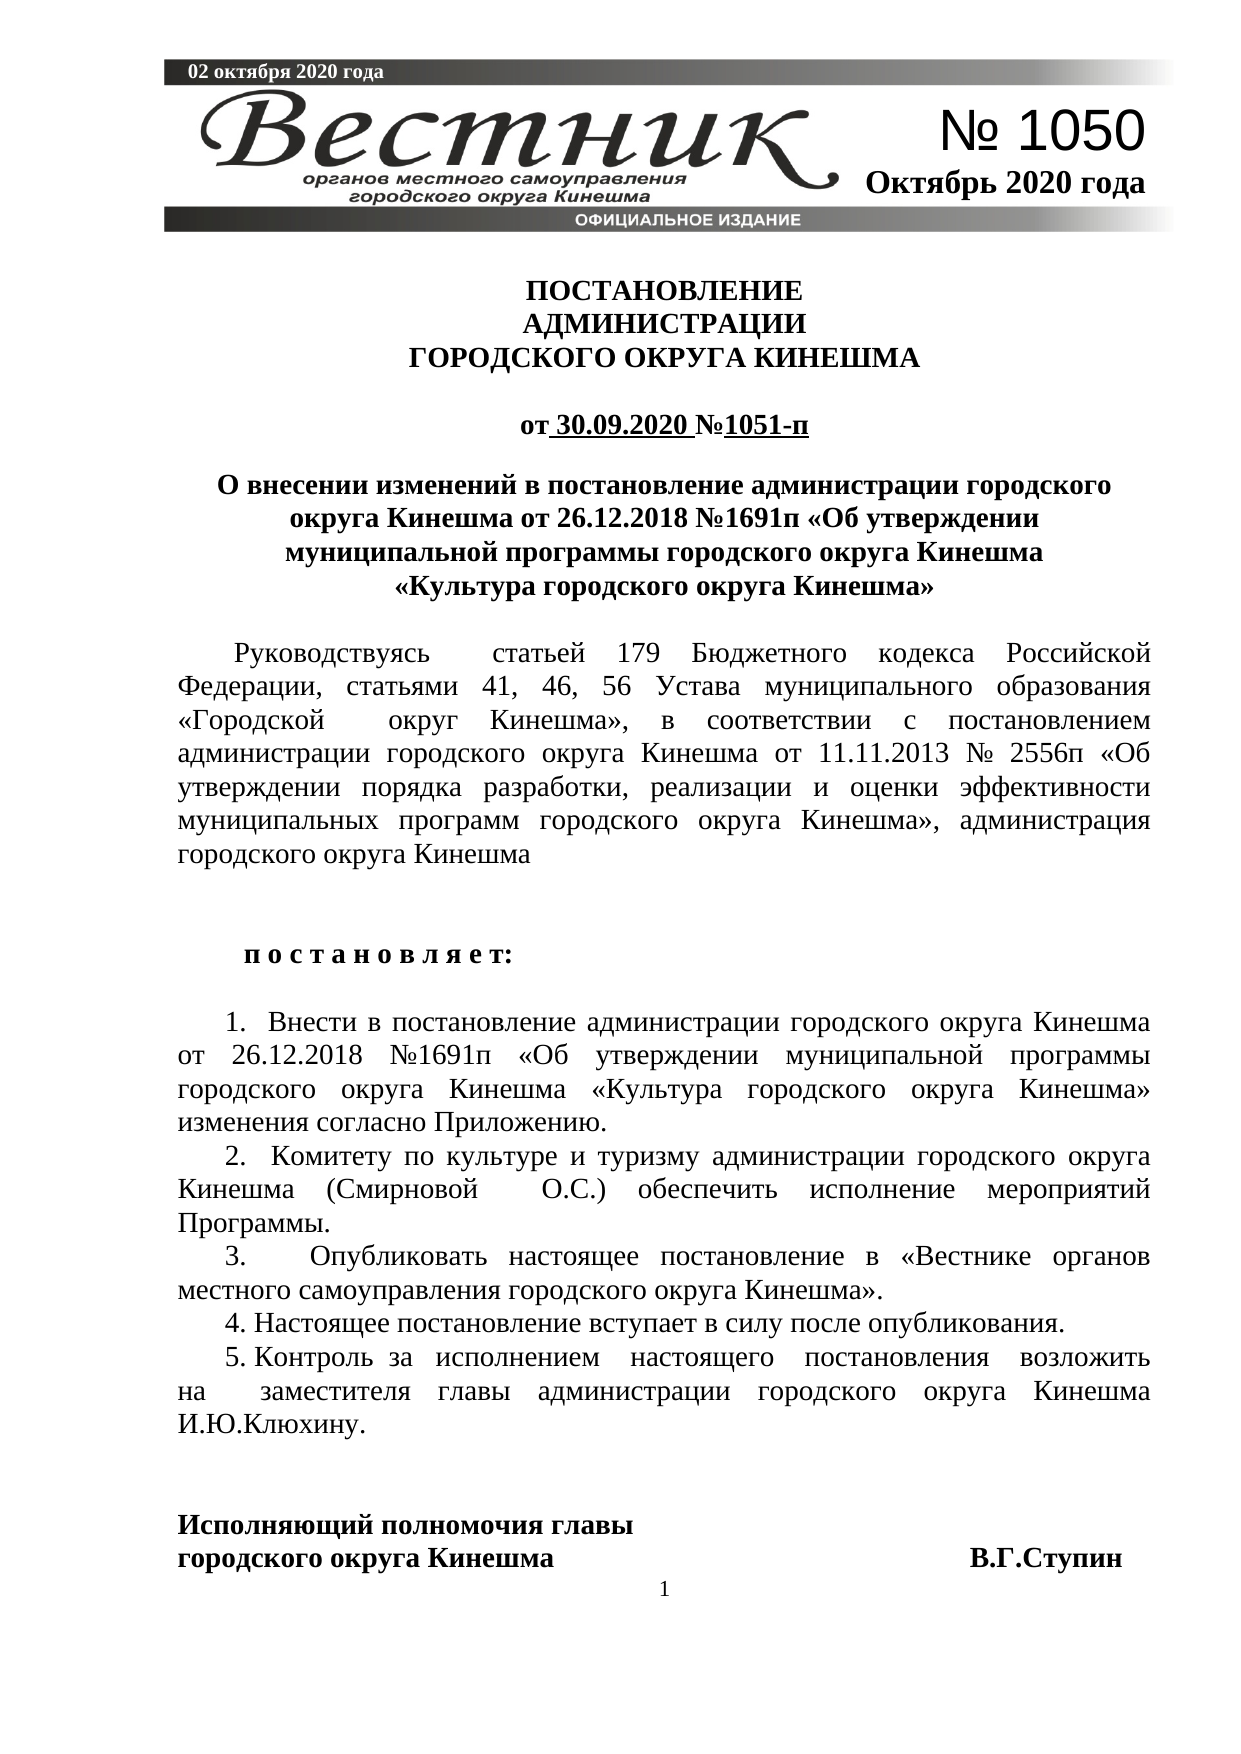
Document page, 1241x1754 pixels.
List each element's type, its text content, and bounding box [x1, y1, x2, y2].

text 5. Контроль за исполнением настоящего постановления возложить на заместителя главы администрации городского округа Кинешма И.Ю.Клюхину. [177, 1339, 1152, 1440]
text О внесении изменений в постановление администрации городского [177, 467, 1152, 501]
text 2. Комитету по культуре и туризму администрации городского округа Кинешма (Смирновой О.С.) обеспечить исполнение мероприятий Программы. [177, 1138, 1152, 1238]
text Исполняющий полномочия главы [177, 1507, 1152, 1540]
text 02 октября 2020 года [177, 59, 1152, 83]
picture [164, 59, 1177, 232]
text городского округа Кинешма В.Г.Ступин [177, 1540, 1152, 1574]
text муниципальной программы городского округа Кинешма [177, 534, 1152, 568]
text от 30.09.2020 №1051-п [177, 407, 1152, 441]
text 4. Настоящее постановление вступает в силу после опубликования. [177, 1306, 1152, 1339]
title п о с т а н о в л я е т: [177, 937, 1152, 970]
title Руководствуясь статьей 179 Бюджетного кодекса Российской Федерации, статьями 41, 46, 56 Устава муниципального образования «Городской округ Кинешма», в соответствии с постановлением администрации городского округа Кинешма от 11.11.2013 № 2556п «Об утверждении порядка разработки, реализации и оценки эффективности муниципальных программ городского округа Кинешма», администрация городского округа Кинешма [177, 635, 1152, 869]
text округа Кинешма от 26.12.2018 №1691п «Об утверждении [177, 501, 1152, 534]
text ГОРОДСКОГО ОКРУГА КИНЕШМА [177, 340, 1152, 373]
text Октябрь 2020 года [177, 163, 1152, 201]
text 3. Опубликовать настоящее постановление в «Вестнике органов местного самоуправления городского округа Кинешма». [177, 1238, 1152, 1306]
text № 1050 [177, 96, 1152, 163]
text 1. Внести в постановление администрации городского округа Кинешма от 26.12.2018 №1691п «Об утверждении муниципальной программы городского округа Кинешма «Культура городского округа Кинешма» изменения согласно Приложению. [177, 1004, 1152, 1138]
text АДМИНИСТРАЦИИ [177, 306, 1152, 340]
text «Культура городского округа Кинешма» [177, 568, 1152, 601]
text ПОСТАНОВЛЕНИЕ [177, 273, 1152, 306]
